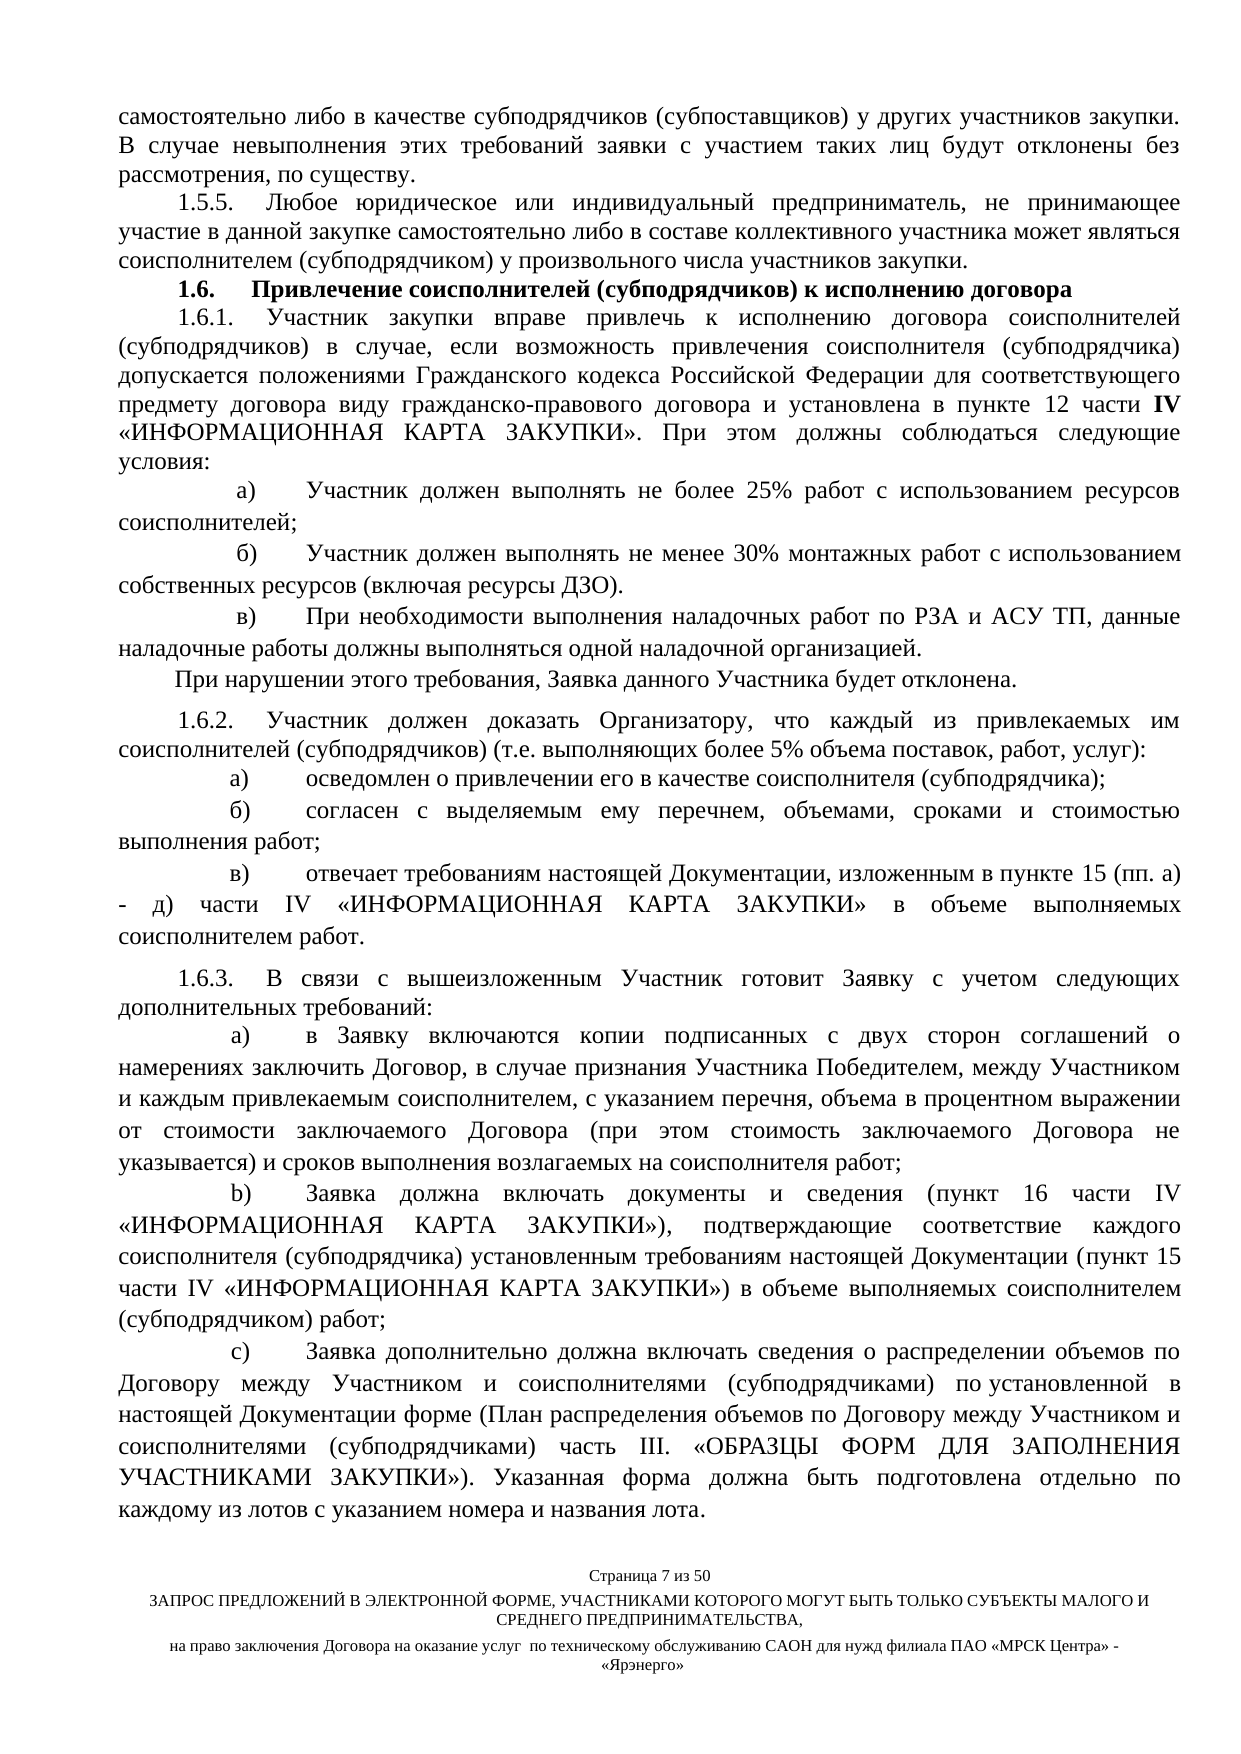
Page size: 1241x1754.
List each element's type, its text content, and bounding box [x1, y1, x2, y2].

list При необходимости выполнения наладочных работ по РЗА и АСУ ТП, данные наладочные работы должны выполняться одной наладочной организацией. [118, 601, 1181, 662]
list отвечает требованиям настоящей Документации, изложенным в пункте 15 (пп. а) - д) части IV «ИНФОРМАЦИОННАЯ КАРТА ЗАКУПКИ» в объеме выполняемых соисполнителем работ. [118, 858, 1181, 950]
list в Заявку включаются копии подписанных с двух сторон соглашений о намерениях заключить Договор, в случае признания Участника Победителем, между Участником и каждым привлекаемым соисполнителем, с указанием перечня, объема в процентном выражении от стоимости заключаемого Договора (при этом стоимость заключаемого Договора не указывается) и сроков выполнения возлагаемых на соисполнителя работ; [118, 1020, 1181, 1175]
list Участник должен выполнять не менее 30% монтажных работ c использованием собственных ресурсов (включая ресурсы ДЗО). [118, 538, 1181, 598]
subtitle Привлечение соисполнителей (субподрядчиков) к исполнению договора [118, 274, 1181, 302]
list Участник должен выполнять не более 25% работ c использованием ресурсов соисполнителей; [118, 475, 1181, 535]
text При нарушении этого требования, Заявка данного Участника будет отклонена. [174, 664, 1181, 693]
list Заявка дополнительно должна включать сведения о распределении объемов по Договору между Участником и соисполнителями (субподрядчиками) по установленной в настоящей Документации форме (План распределения объемов по Договору между Участником и соисполнителями (субподрядчиками) часть III. «ОБРАЗЦЫ ФОРМ ДЛЯ ЗАПОЛНЕНИЯ УЧАСТНИКАМИ ЗАКУПКИ»). Указанная форма должна быть подготовлена отдельно по каждому из лотов с указанием номера и названия лота. [118, 1336, 1181, 1523]
subtitle Участник закупки вправе привлечь к исполнению договора соисполнителей (субподрядчиков) в случае, если возможность привлечения соисполнителя (субподрядчика) допускается положениями Гражданского кодекса Российской Федерации для соответствующего предмету договора виду гражданско-правового договора и установлена в пункте 12 части IV «ИНФОРМАЦИОННАЯ КАРТА ЗАКУПКИ». При этом должны соблюдаться следующие условия: [118, 302, 1181, 475]
subtitle Участник должен доказать Организатору, что каждый из привлекаемых им соисполнителей (субподрядчиков) (т.е. выполняющих более 5% объема поставок, работ, услуг): [118, 706, 1181, 763]
list согласен с выделяемым ему перечнем, объемами, сроками и стоимостью выполнения работ; [118, 795, 1181, 855]
list осведомлен о привлечении его в качестве соисполнителя (субподрядчика); [118, 763, 1181, 792]
list Заявка должна включать документы и сведения (пункт 16 части IV «ИНФОРМАЦИОННАЯ КАРТА ЗАКУПКИ»), подтверждающие соответствие каждого соисполнителя (субподрядчика) установленным требованиям настоящей Документации (пункт 15 части IV «ИНФОРМАЦИОННАЯ КАРТА ЗАКУПКИ») в объеме выполняемых соисполнителем (субподрядчиком) работ; [118, 1178, 1181, 1333]
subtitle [118, 101, 1181, 187]
subtitle В связи с вышеизложенным Участник готовит Заявку с учетом следующих дополнительных требований: [118, 963, 1181, 1020]
subtitle Любое юридическое или индивидуальный предприниматель, не принимающее участие в данной закупке самостоятельно либо в составе коллективного участника может являться соисполнителем (субподрядчиком) у произвольного числа участников закупки. [118, 187, 1181, 274]
